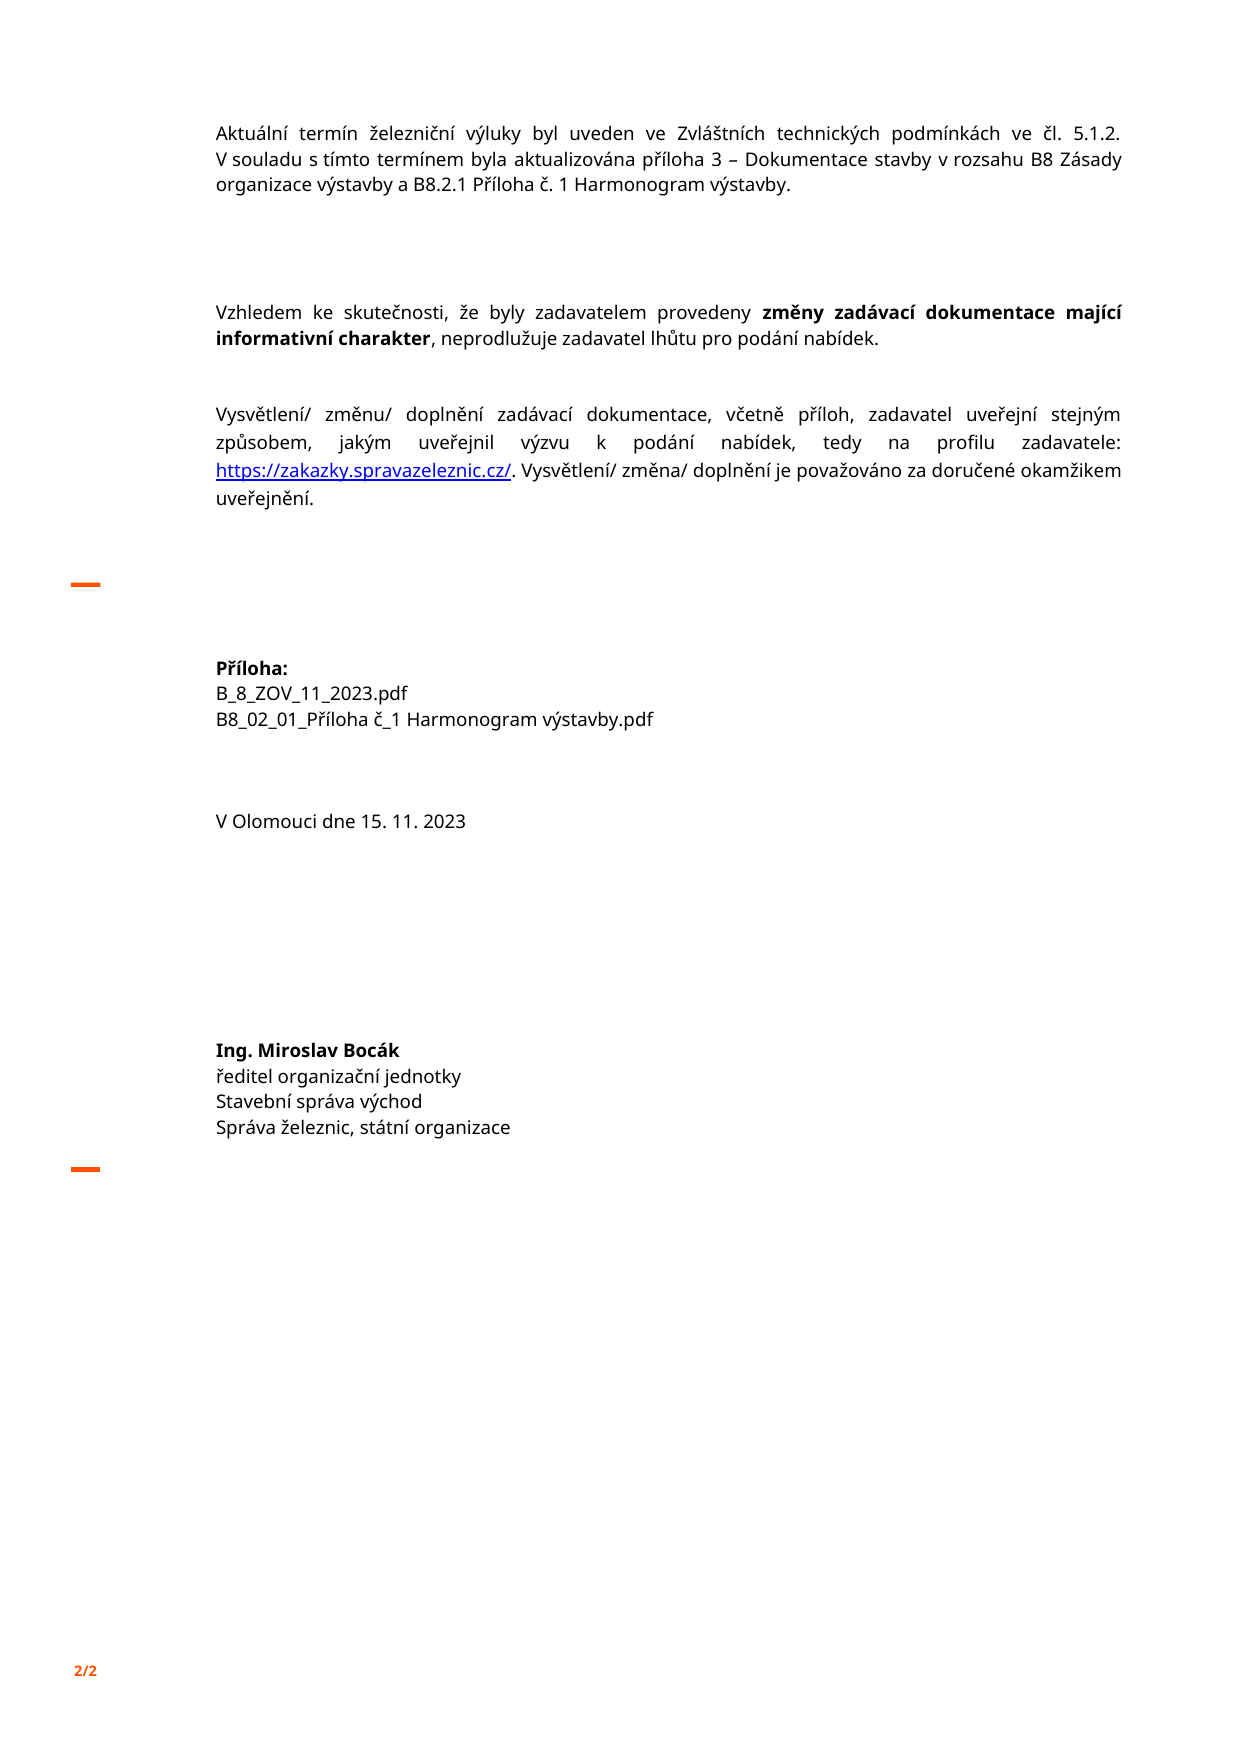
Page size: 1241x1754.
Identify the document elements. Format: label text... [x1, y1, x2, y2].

text Správa železnic, státní organizace [216, 1114, 1122, 1140]
text B8_02_01_Příloha č_1 Harmonogram výstavby.pdf [216, 706, 1122, 732]
text Aktuální termín železniční výluky byl uveden ve Zvláštních technických podmínkách ve čl. 5.1.2. V souladu s tímto termínem byla aktualizována příloha 3 – Dokumentace stavby v rozsahu B8 Zásady organizace výstavby a B8.2.1 Příloha č. 1 Harmonogram výstavby. [216, 121, 1122, 197]
text Stavební správa východ [216, 1089, 1122, 1114]
text Vzhledem ke skutečnosti, že byly zadavatelem provedeny změny zadávací dokumentace mající informativní charakter, neprodlužuje zadavatel lhůtu pro podání nabídek. [216, 299, 1122, 350]
text Ing. Miroslav Bocák [216, 1038, 1122, 1063]
text ředitel organizační jednotky [216, 1063, 1122, 1089]
text Vysvětlení/ změnu/ doplnění zadávací dokumentace, včetně příloh, zadavatel uveřejní stejným způsobem, jakým uveřejnil výzvu k podání nabídek, tedy na profilu zadavatele: https://zakazky.spravazeleznic.cz/. Vysvětlení/ změna/ doplnění je považováno za doručené okamžikem uveřejnění. [216, 401, 1122, 511]
text B_8_ZOV_11_2023.pdf [216, 681, 1122, 706]
text Příloha: [216, 655, 1122, 681]
text V Olomouci dne 15. 11. 2023 [216, 808, 1122, 834]
